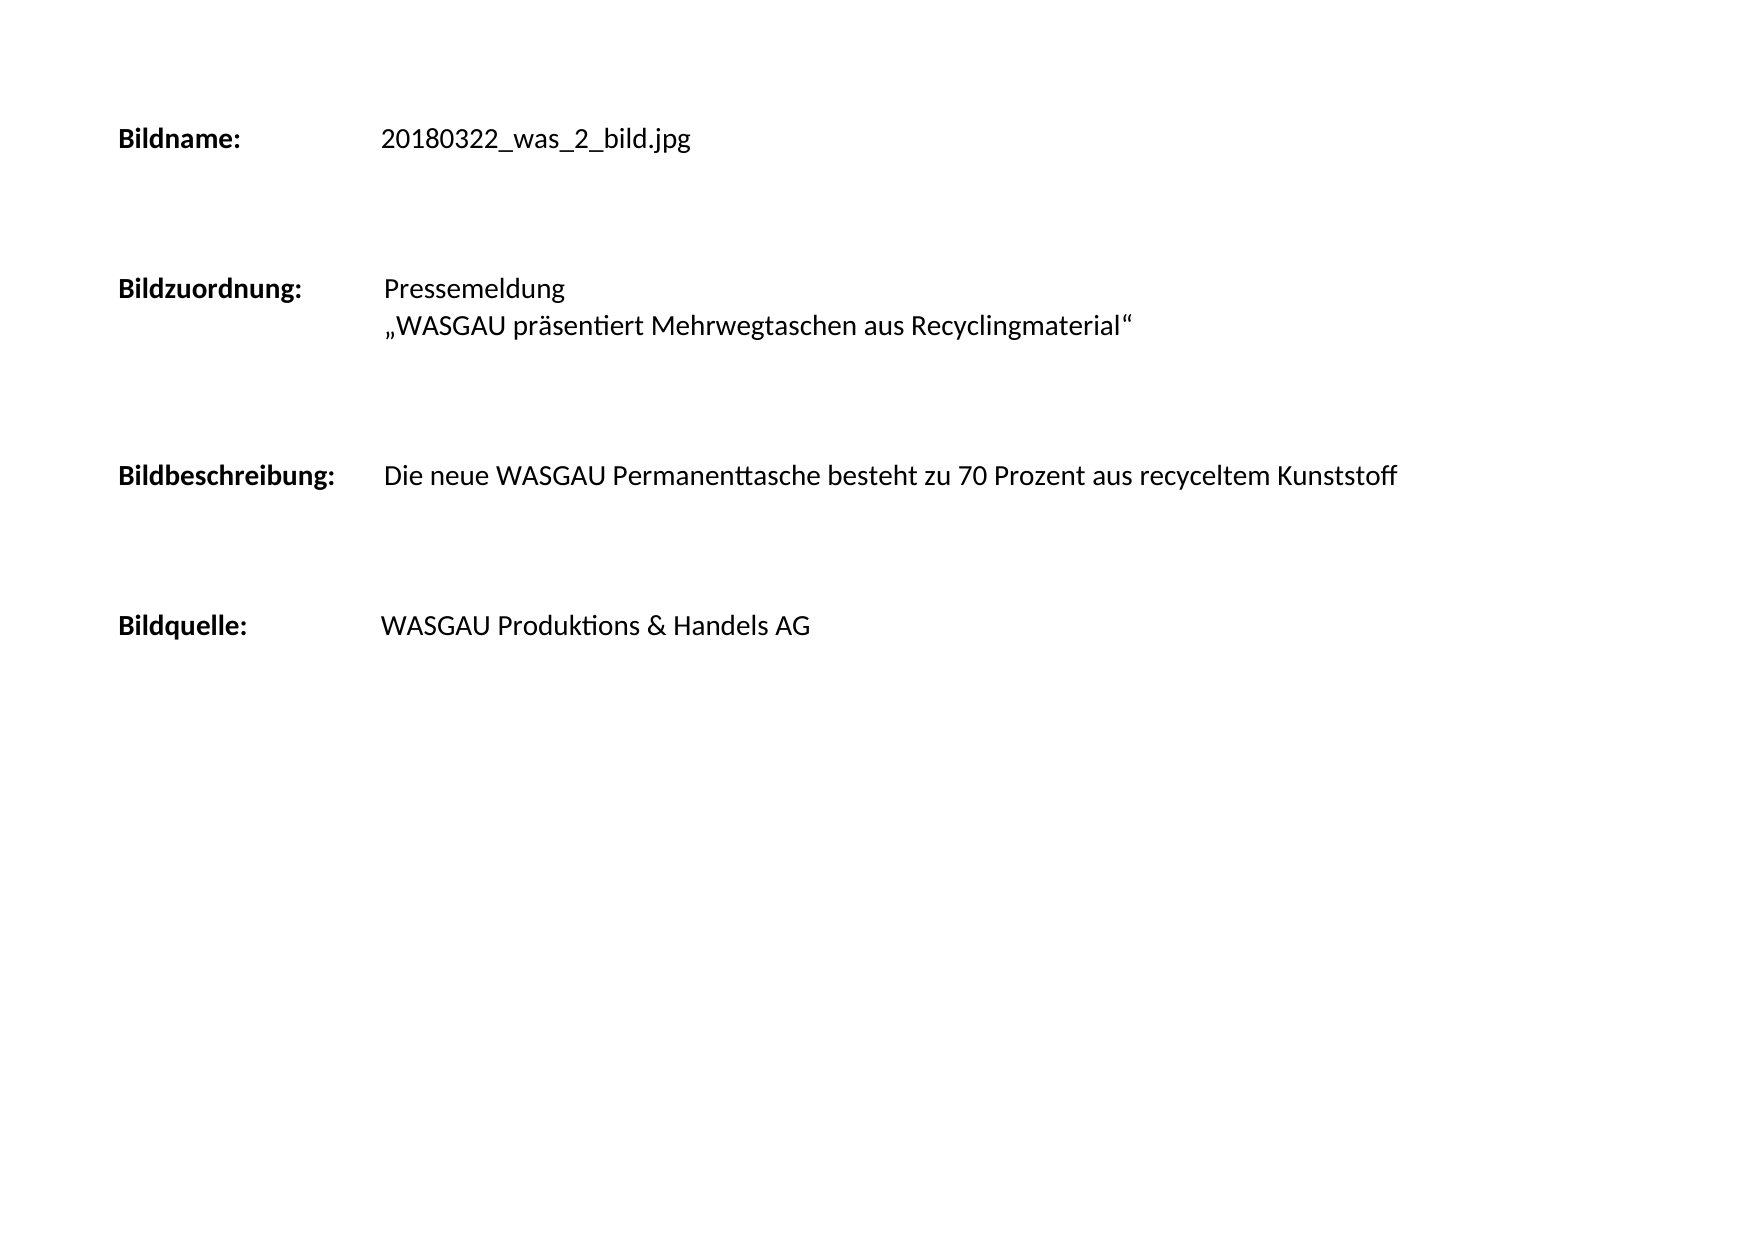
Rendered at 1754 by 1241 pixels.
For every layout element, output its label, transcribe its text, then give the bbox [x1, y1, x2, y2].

text Bildbeschreibung: Die neue WASGAU Permanenttasche besteht zu 70 Prozent aus recyceltem Kunststoff [118, 456, 1636, 493]
text Bildzuordnung: Pressemeldung „WASGAU präsentiert Mehrwegtaschen aus Recyclingmaterial“ [118, 268, 1636, 343]
text Bildquelle: WASGAU Produktions & Handels AG [118, 606, 1636, 643]
text Bildname: 20180322_was_2_bild.jpg [118, 118, 1636, 156]
